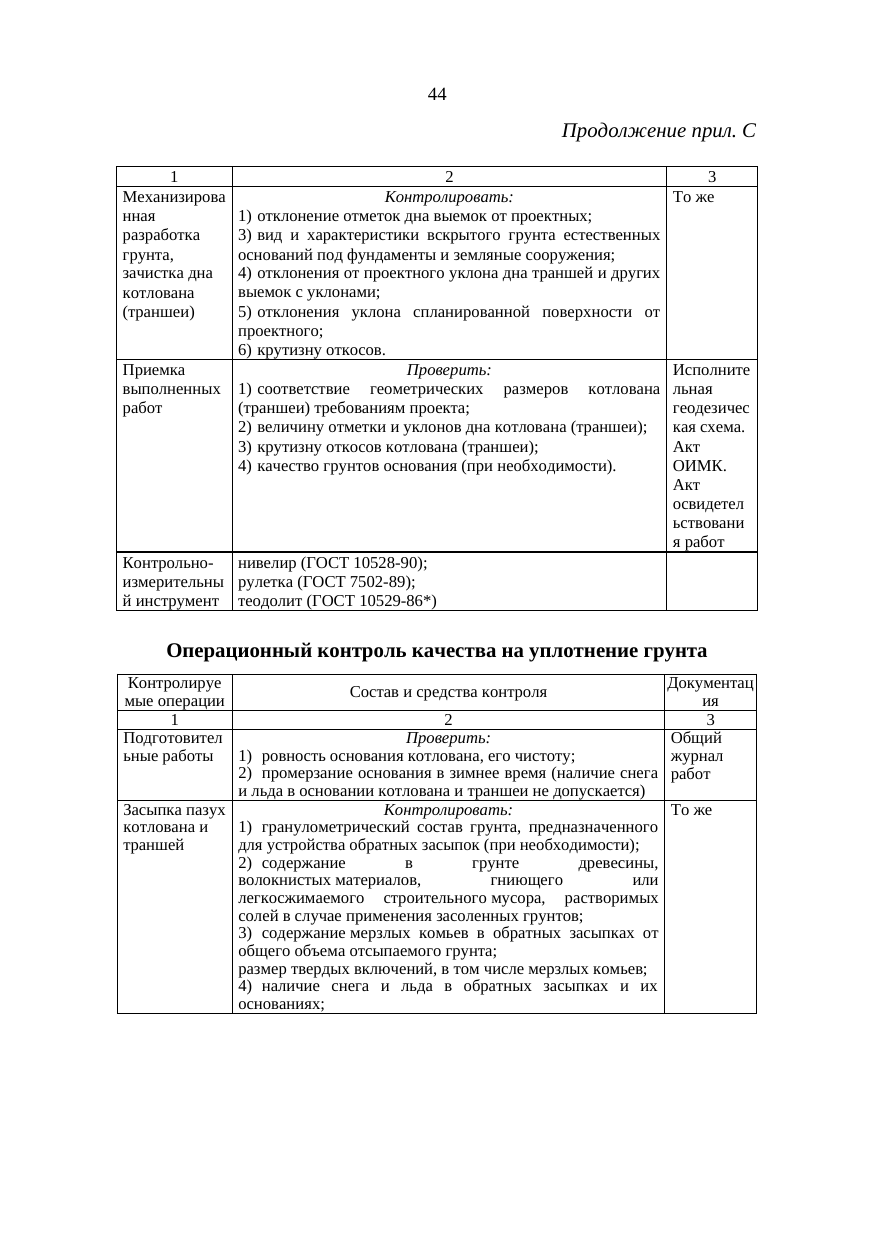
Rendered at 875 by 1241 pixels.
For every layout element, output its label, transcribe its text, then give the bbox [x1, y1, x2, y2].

table_cell нивелир (ГОСТ 10528-90); рулетка (ГОСТ 7502-89); теодолит (ГОСТ 10529-86*) [233, 553, 666, 610]
table_cell 1 [118, 711, 232, 728]
table_cell Контролировать: отклонение отметок дна выемок от проектных; вид и характеристики вскрытого грунта естественных оснований под фундаменты и земляные сооружения; отклонения от проектного уклона дна траншей и других выемок с уклонами; отклонения уклона спланированной поверхности от проектного; крутизну откосов. [233, 187, 666, 359]
table_header Контролируемые операции [118, 675, 232, 710]
text Продолжение прил. С [118, 118, 756, 142]
table_cell Общий журнал работ [665, 730, 756, 800]
text Операционный контроль качества на уплотнение грунта [118, 637, 756, 662]
table_cell Подготовительные работы [118, 730, 232, 800]
table_cell Контролировать: гранулометрический состав грунта, предназначенного для устройства обратных засыпок (при необходимости); содержание в грунте древесины, волокнистых материалов, гниющего или легкосжимаемого строительного мусора, растворимых солей в случае применения засоленных грунтов; содержание мерзлых комьев в обратных засыпках от общего объема отсыпаемого грунта; размер твердых включений, в том числе мерзлых комьев; наличие снега и льда в обратных засыпках и их основаниях; [233, 801, 664, 1013]
table_cell 2 [233, 711, 664, 728]
table_header 2 [233, 167, 666, 186]
table_cell 3 [665, 711, 756, 728]
table_cell Засыпка пазух котлована и траншей [118, 801, 232, 1013]
table_header 1 [117, 167, 232, 186]
table_cell Проверить: соответствие геометрических размеров котлована (траншеи) требованиям проекта; величину отметки и уклонов дна котлована (траншеи); крутизну откосов котлована (траншеи); качество грунтов основания (при необходимости). [233, 360, 666, 551]
table_cell Контрольно-измерительный инструмент [117, 553, 232, 610]
table_cell То же [667, 187, 757, 359]
table_header Документация [665, 675, 756, 710]
table_header 3 [667, 167, 757, 186]
table_cell [667, 553, 757, 610]
table_cell То же [665, 801, 756, 1013]
table_cell Проверить: ровность основания котлована, его чистоту; промерзание основания в зимнее время (наличие снега и льда в основании котлована и траншеи не допускается) [233, 730, 664, 800]
table_header Состав и средства контроля [233, 675, 664, 710]
table_cell Приемка выполненных работ [117, 360, 232, 551]
table_cell Исполнительная геодезическая схема. Акт ОИМК. Акт освидетельствования работ [667, 360, 757, 551]
table_cell Механизированная разработка грунта, зачистка дна котлована (траншеи) [117, 187, 232, 359]
